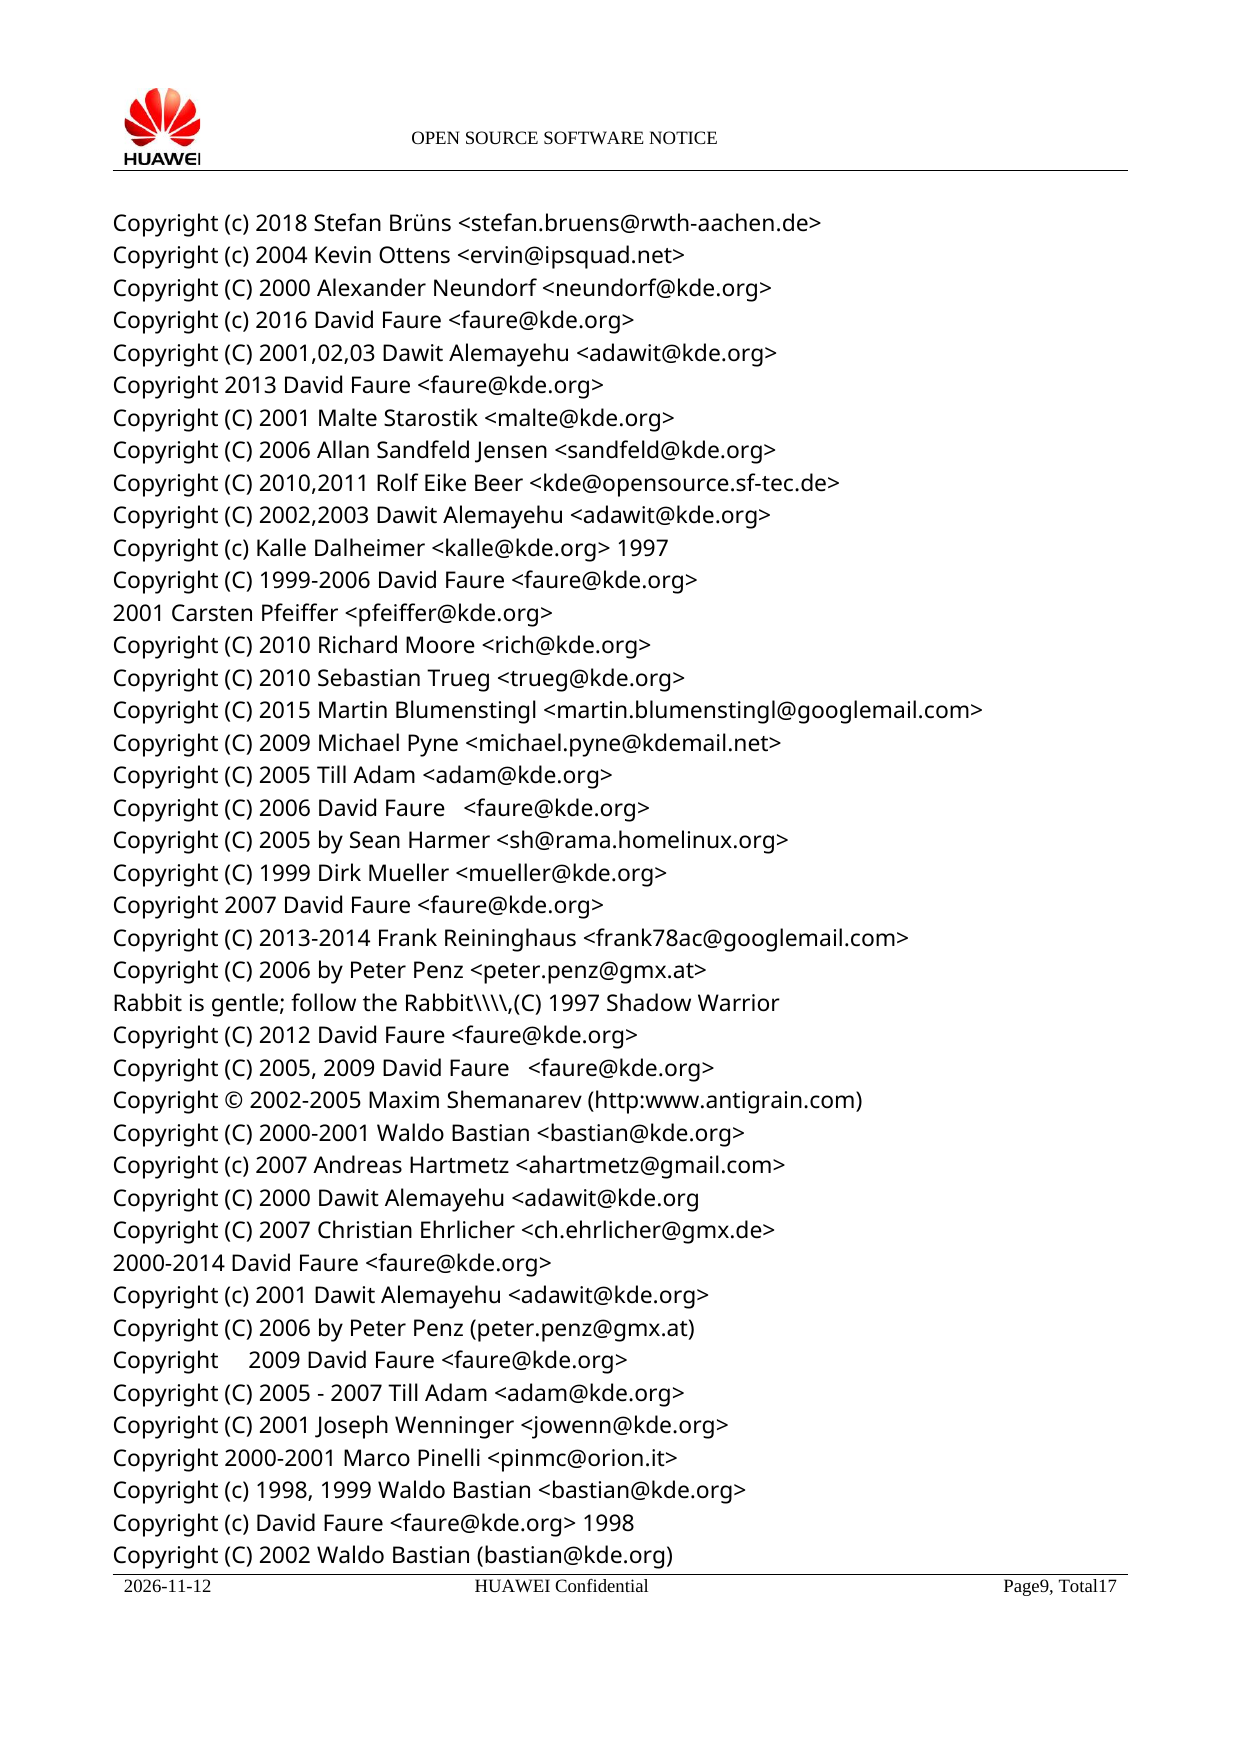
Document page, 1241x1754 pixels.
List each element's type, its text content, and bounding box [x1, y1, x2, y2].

picture [124, 88, 201, 165]
